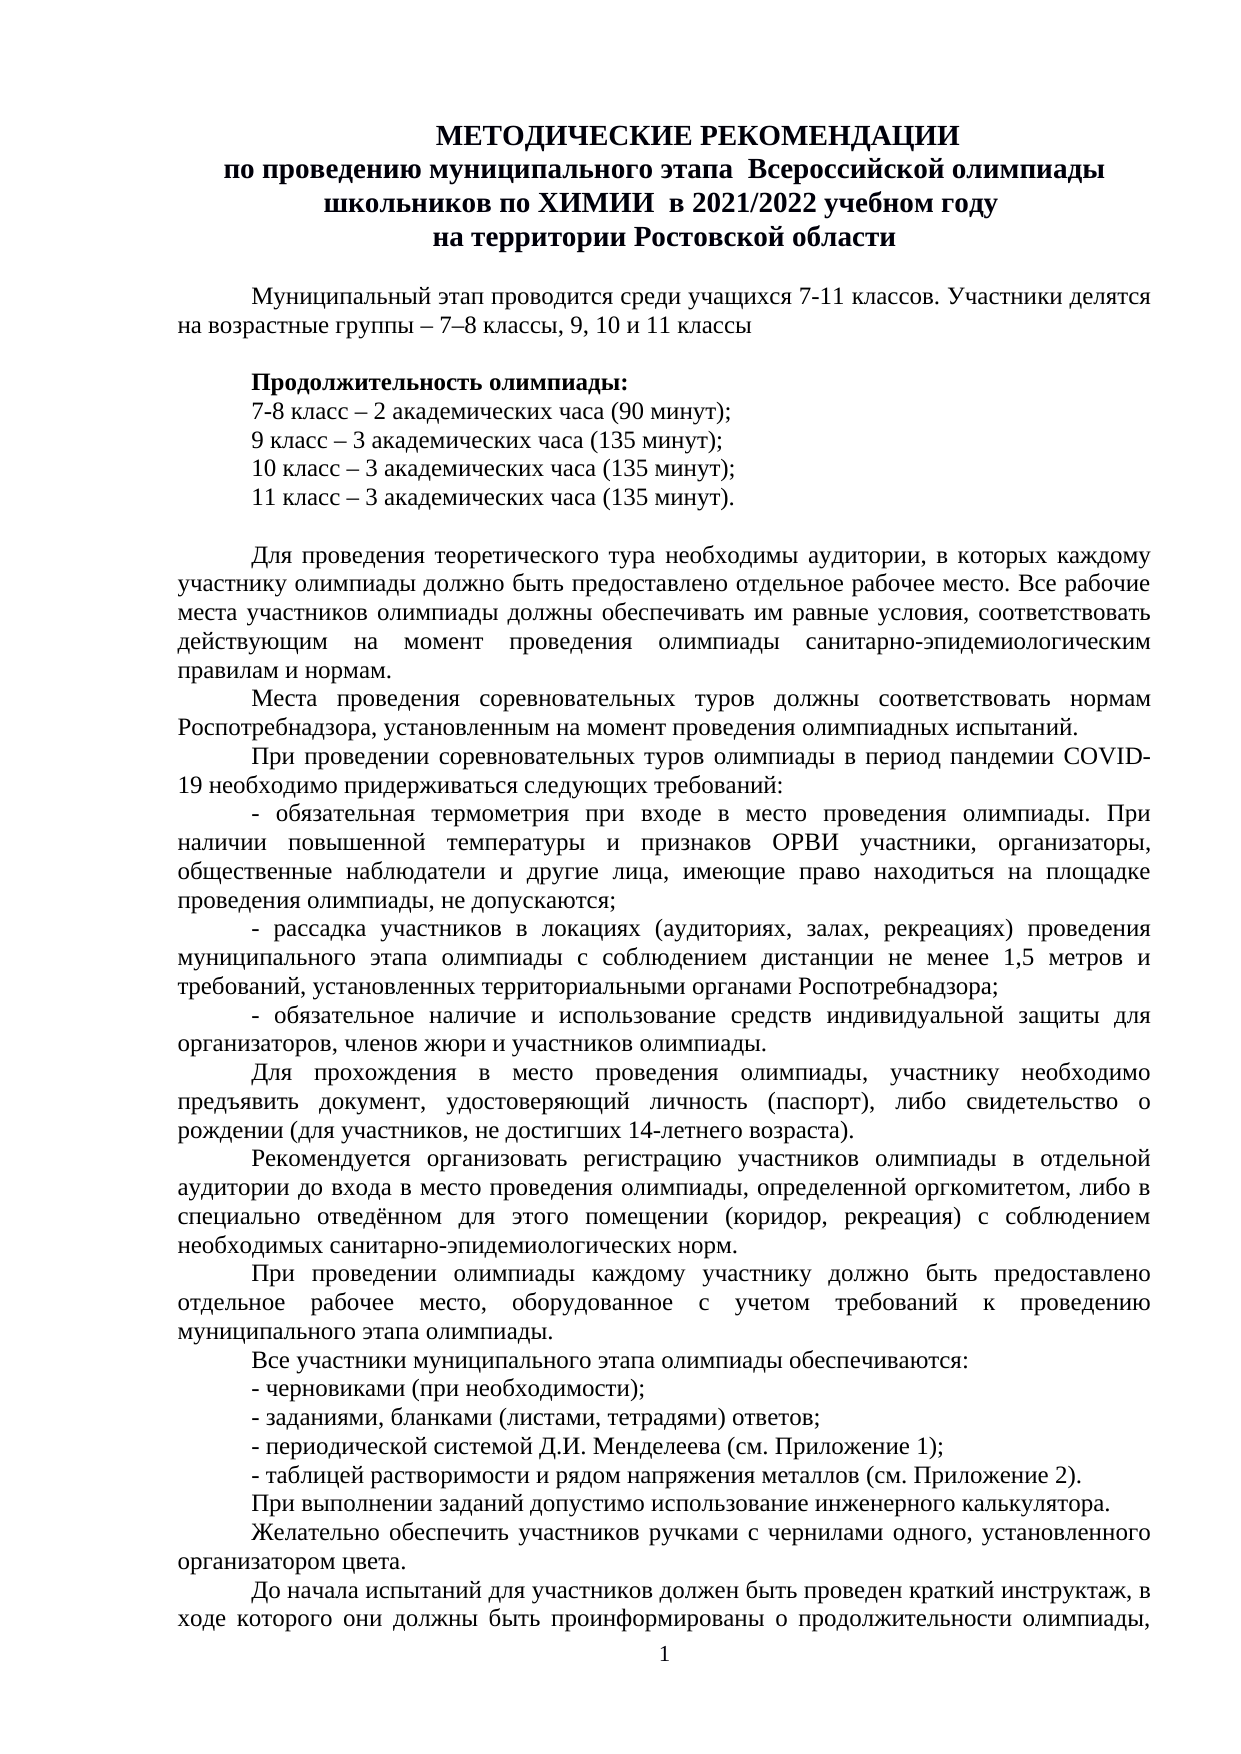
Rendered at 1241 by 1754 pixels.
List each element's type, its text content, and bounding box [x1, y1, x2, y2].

text При проведении соревновательных туров олимпиады в период пандемии COVID-19 необходимо придерживаться следующих требований: [177, 741, 1152, 798]
text 9 класс – 3 академических часа (135 минут); [177, 425, 1152, 453]
text - периодической системой Д.И. Менделеева (см. Приложение 1); [177, 1431, 1152, 1460]
text Рекомендуется организовать регистрацию участников олимпиады в отдельной аудитории до входа в место проведения олимпиады, определенной оргкомитетом, либо в специально отведённом для этого помещении (коридор, рекреация) с соблюдением необходимых санитарно-эпидемиологических норм. [177, 1143, 1152, 1258]
text МЕТОДИЧЕСКИЕ РЕКОМЕНДАЦИИ по проведению муниципального этапа Всероссийской олимпиады школьников по ХИМИИ в 2021/2022 учебном году на территории Ростовской области [177, 118, 1152, 252]
text 7-8 класс – 2 академических часа (90 минут); [177, 396, 1152, 425]
text - таблицей растворимости и рядом напряжения металлов (см. Приложение 2). [177, 1460, 1152, 1488]
text Желательно обеспечить участников ручками с чернилами одного, установленного организатором цвета. [177, 1517, 1152, 1575]
text - черновиками (при необходимости); [177, 1373, 1152, 1402]
text При проведении олимпиады каждому участнику должно быть предоставлено отдельное рабочее место, оборудованное с учетом требований к проведению муниципального этапа олимпиады. [177, 1258, 1152, 1345]
text Все участники муниципального этапа олимпиады обеспечиваются: [177, 1345, 1152, 1373]
text - заданиями, бланками (листами, тетрадями) ответов; [177, 1402, 1152, 1431]
text Продолжительность олимпиады: [177, 367, 1152, 396]
text При выполнении заданий допустимо использование инженерного калькулятора. [177, 1488, 1152, 1517]
text - рассадка участников в локациях (аудиториях, залах, рекреациях) проведения муниципального этапа олимпиады с соблюдением дистанции не менее 1,5 метров и требований, установленных территориальными органами Роспотребнадзора; [177, 913, 1152, 1000]
text - обязательное наличие и использование средств индивидуальной защиты для организаторов, членов жюри и участников олимпиады. [177, 1000, 1152, 1057]
text Для проведения теоретического тура необходимы аудитории, в которых каждому участнику олимпиады должно быть предоставлено отдельное рабочее место. Все рабочие места участников олимпиады должны обеспечивать им равные условия, соответствовать действующим на момент проведения олимпиады санитарно-эпидемиологическим правилам и нормам. [177, 540, 1152, 683]
text Места проведения соревновательных туров должны соответствовать нормам Роспотребнадзора, установленным на момент проведения олимпиадных испытаний. [177, 683, 1152, 741]
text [177, 1575, 1152, 1632]
text Муниципальный этап проводится среди учащихся 7-11 классов. Участники делятся на возрастные группы – 7–8 классы, 9, 10 и 11 классы [177, 281, 1152, 338]
text Для прохождения в место проведения олимпиады, участнику необходимо предъявить документ, удостоверяющий личность (паспорт), либо свидетельство о рождении (для участников, не достигших 14-летнего возраста). [177, 1057, 1152, 1143]
text 11 класс – 3 академических часа (135 минут). [177, 482, 1152, 511]
text - обязательная термометрия при входе в место проведения олимпиады. При наличии повышенной температуры и признаков ОРВИ участники, организаторы, общественные наблюдатели и другие лица, имеющие право находиться на площадке проведения олимпиады, не допускаются; [177, 798, 1152, 913]
text 10 класс – 3 академических часа (135 минут); [177, 453, 1152, 482]
